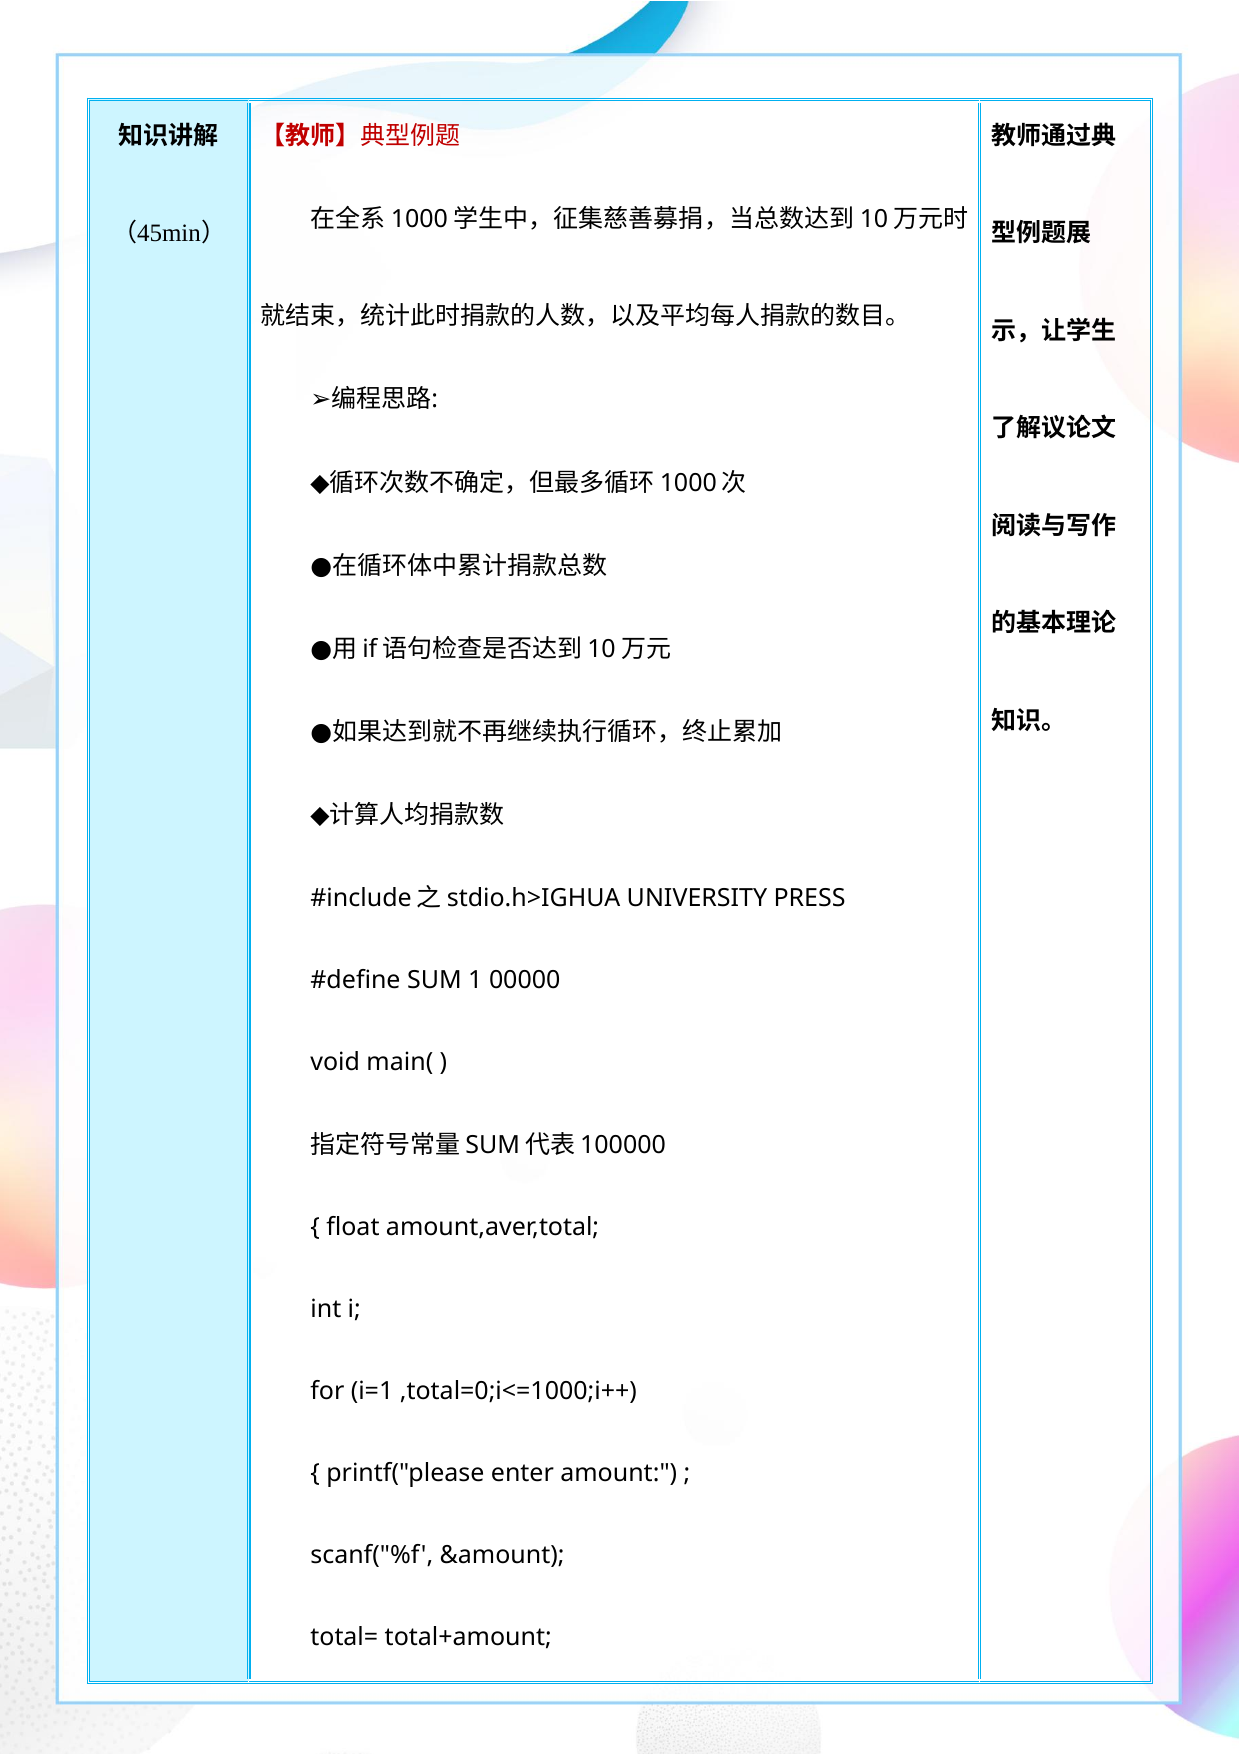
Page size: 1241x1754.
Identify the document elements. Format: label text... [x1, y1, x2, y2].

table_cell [249, 101, 979, 1681]
picture [0, 1, 1239, 1754]
table_cell 知识讲解（45min） [90, 99, 249, 1681]
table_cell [980, 101, 1150, 1681]
